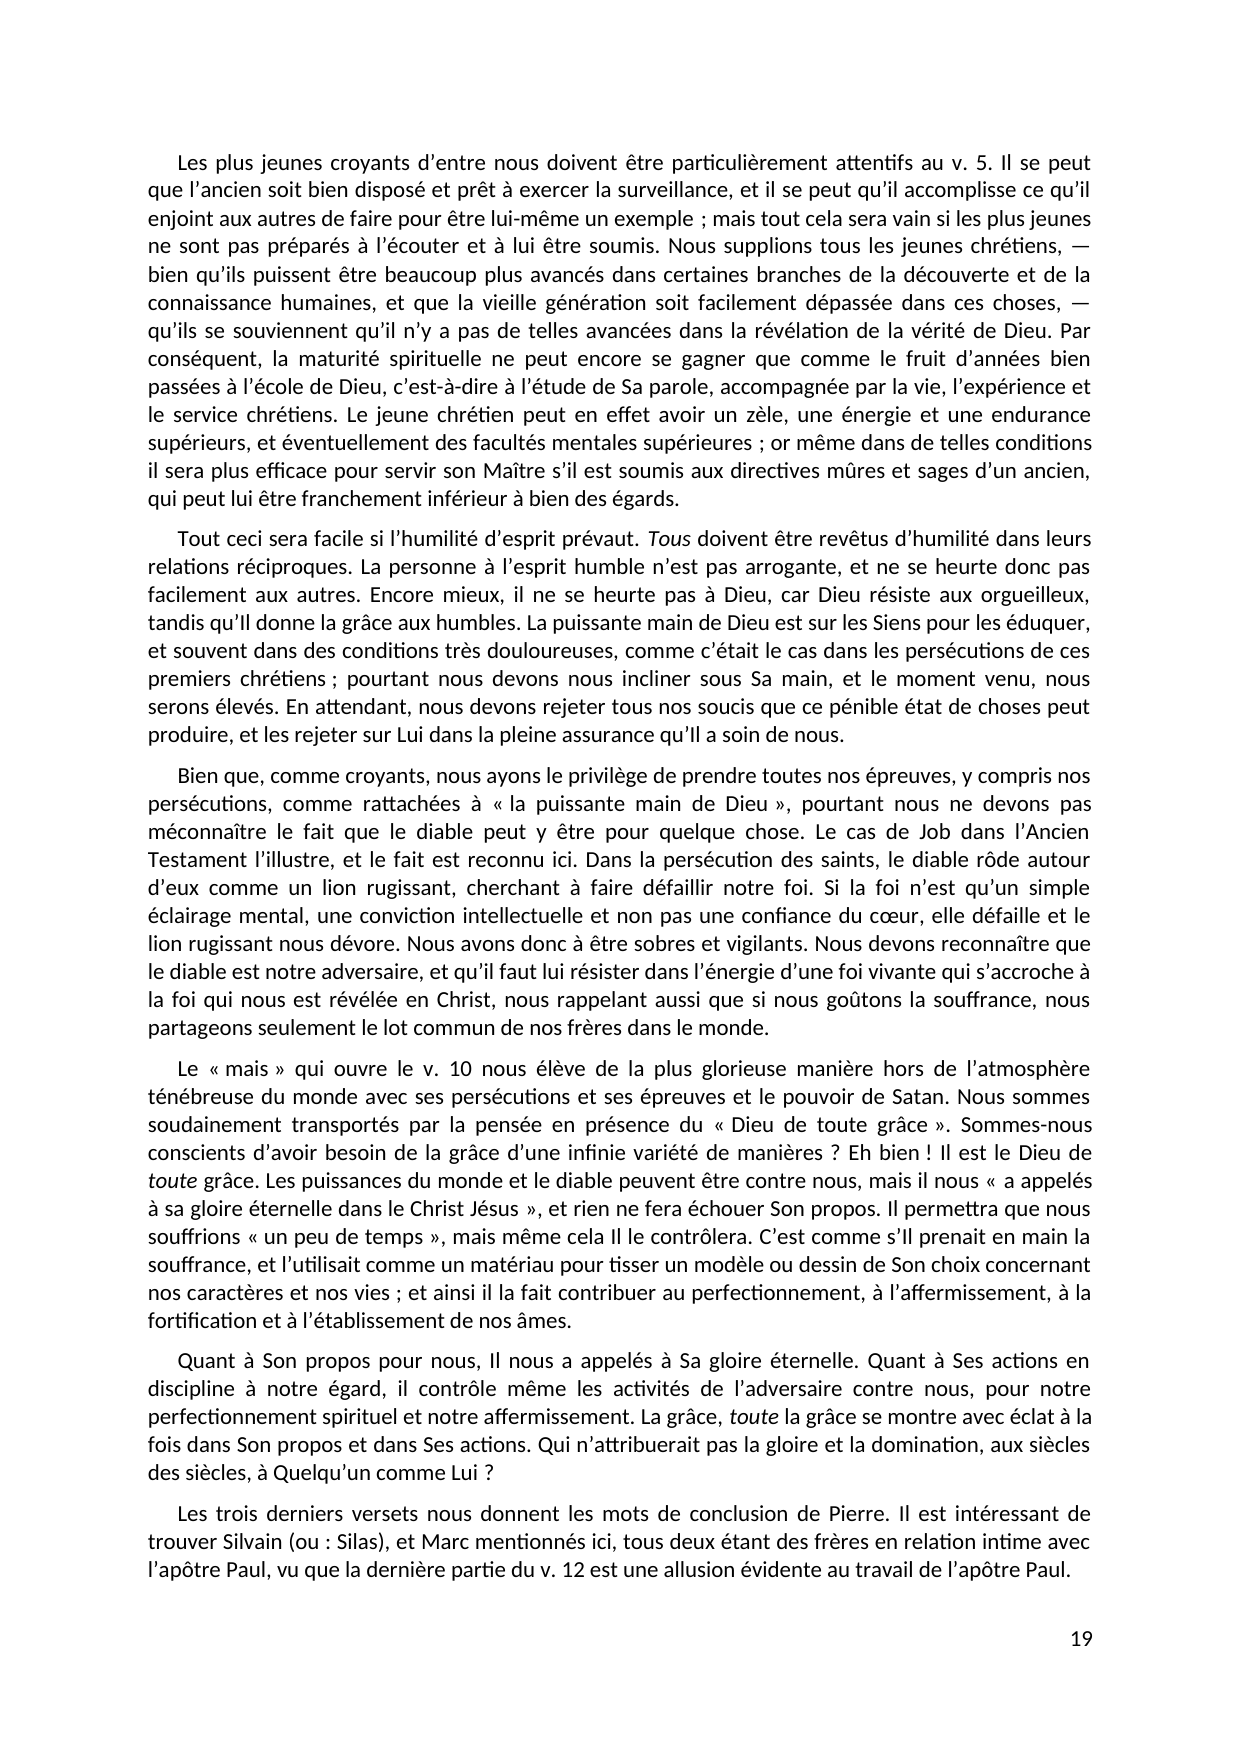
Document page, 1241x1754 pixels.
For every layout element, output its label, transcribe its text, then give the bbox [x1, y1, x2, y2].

text Quant à Son propos pour nous, Il nous a appelés à Sa gloire éternelle. Quant à Ses actions en discipline à notre égard, il contrôle même les activités de l’adversaire contre nous, pour notre perfectionnement spirituel et notre affermissement. La grâce, toute la grâce se montre avec éclat à la fois dans Son propos et dans Ses actions. Qui n’attribuerait pas la gloire et la domination, aux siècles des siècles, à Quelqu’un comme Lui ? [148, 1346, 1093, 1487]
text Le « mais » qui ouvre le v. 10 nous élève de la plus glorieuse manière hors de l’atmosphère ténébreuse du monde avec ses persécutions et ses épreuves et le pouvoir de Satan. Nous sommes soudainement transportés par la pensée en présence du « Dieu de toute grâce ». Sommes-nous conscients d’avoir besoin de la grâce d’une infinie variété de manières ? Eh bien ! Il est le Dieu de toute grâce. Les puissances du monde et le diable peuvent être contre nous, mais il nous « a appelés à sa gloire éternelle dans le Christ Jésus », et rien ne fera échouer Son propos. Il permettra que nous souffrions « un peu de temps », mais même cela Il le contrôlera. C’est comme s’Il prenait en main la souffrance, et l’utilisait comme un matériau pour tisser un modèle ou dessin de Son choix concernant nos caractères et nos vies ; et ainsi il la fait contribuer au perfectionnement, à l’affermissement, à la fortification et à l’établissement de nos âmes. [148, 1054, 1093, 1334]
text Les plus jeunes croyants d’entre nous doivent être particulièrement attentifs au v. 5. Il se peut que l’ancien soit bien disposé et prêt à exercer la surveillance, et il se peut qu’il accomplisse ce qu’il enjoint aux autres de faire pour être lui-même un exemple ; mais tout cela sera vain si les plus jeunes ne sont pas préparés à l’écouter et à lui être soumis. Nous supplions tous les jeunes chrétiens, — bien qu’ils puissent être beaucoup plus avancés dans certaines branches de la découverte et de la connaissance humaines, et que la vieille génération soit facilement dépassée dans ces choses, — qu’ils se souviennent qu’il n’y a pas de telles avancées dans la révélation de la vérité de Dieu. Par conséquent, la maturité spirituelle ne peut encore se gagner que comme le fruit d’années bien passées à l’école de Dieu, c’est-à-dire à l’étude de Sa parole, accompagnée par la vie, l’expérience et le service chrétiens. Le jeune chrétien peut en effet avoir un zèle, une énergie et une endurance supérieurs, et éventuellement des facultés mentales supérieures ; or même dans de telles conditions il sera plus efficace pour servir son Maître s’il est soumis aux directives mûres et sages d’un ancien, qui peut lui être franchement inférieur à bien des égards. [148, 148, 1093, 512]
text Les trois derniers versets nous donnent les mots de conclusion de Pierre. Il est intéressant de trouver Silvain (ou : Silas), et Marc mentionnés ici, tous deux étant des frères en relation intime avec l’apôtre Paul, vu que la dernière partie du v. 12 est une allusion évidente au travail de l’apôtre Paul. [148, 1499, 1093, 1583]
text Tout ceci sera facile si l’humilité d’esprit prévaut. Tous doivent être revêtus d’humilité dans leurs relations réciproques. La personne à l’esprit humble n’est pas arrogante, et ne se heurte donc pas facilement aux autres. Encore mieux, il ne se heurte pas à Dieu, car Dieu résiste aux orgueilleux, tandis qu’Il donne la grâce aux humbles. La puissante main de Dieu est sur les Siens pour les éduquer, et souvent dans des conditions très douloureuses, comme c’était le cas dans les persécutions de ces premiers chrétiens ; pourtant nous devons nous incliner sous Sa main, et le moment venu, nous serons élevés. En attendant, nous devons rejeter tous nos soucis que ce pénible état de choses peut produire, et les rejeter sur Lui dans la pleine assurance qu’Il a soin de nous. [148, 524, 1093, 748]
text Bien que, comme croyants, nous ayons le privilège de prendre toutes nos épreuves, y compris nos persécutions, comme rattachées à « la puissante main de Dieu », pourtant nous ne devons pas méconnaître le fait que le diable peut y être pour quelque chose. Le cas de Job dans l’Ancien Testament l’illustre, et le fait est reconnu ici. Dans la persécution des saints, le diable rôde autour d’eux comme un lion rugissant, cherchant à faire défaillir notre foi. Si la foi n’est qu’un simple éclairage mental, une conviction intellectuelle et non pas une confiance du cœur, elle défaille et le lion rugissant nous dévore. Nous avons donc à être sobres et vigilants. Nous devons reconnaître que le diable est notre adversaire, et qu’il faut lui résister dans l’énergie d’une foi vivante qui s’accroche à la foi qui nous est révélée en Christ, nous rappelant aussi que si nous goûtons la souffrance, nous partageons seulement le lot commun de nos frères dans le monde. [148, 761, 1093, 1041]
